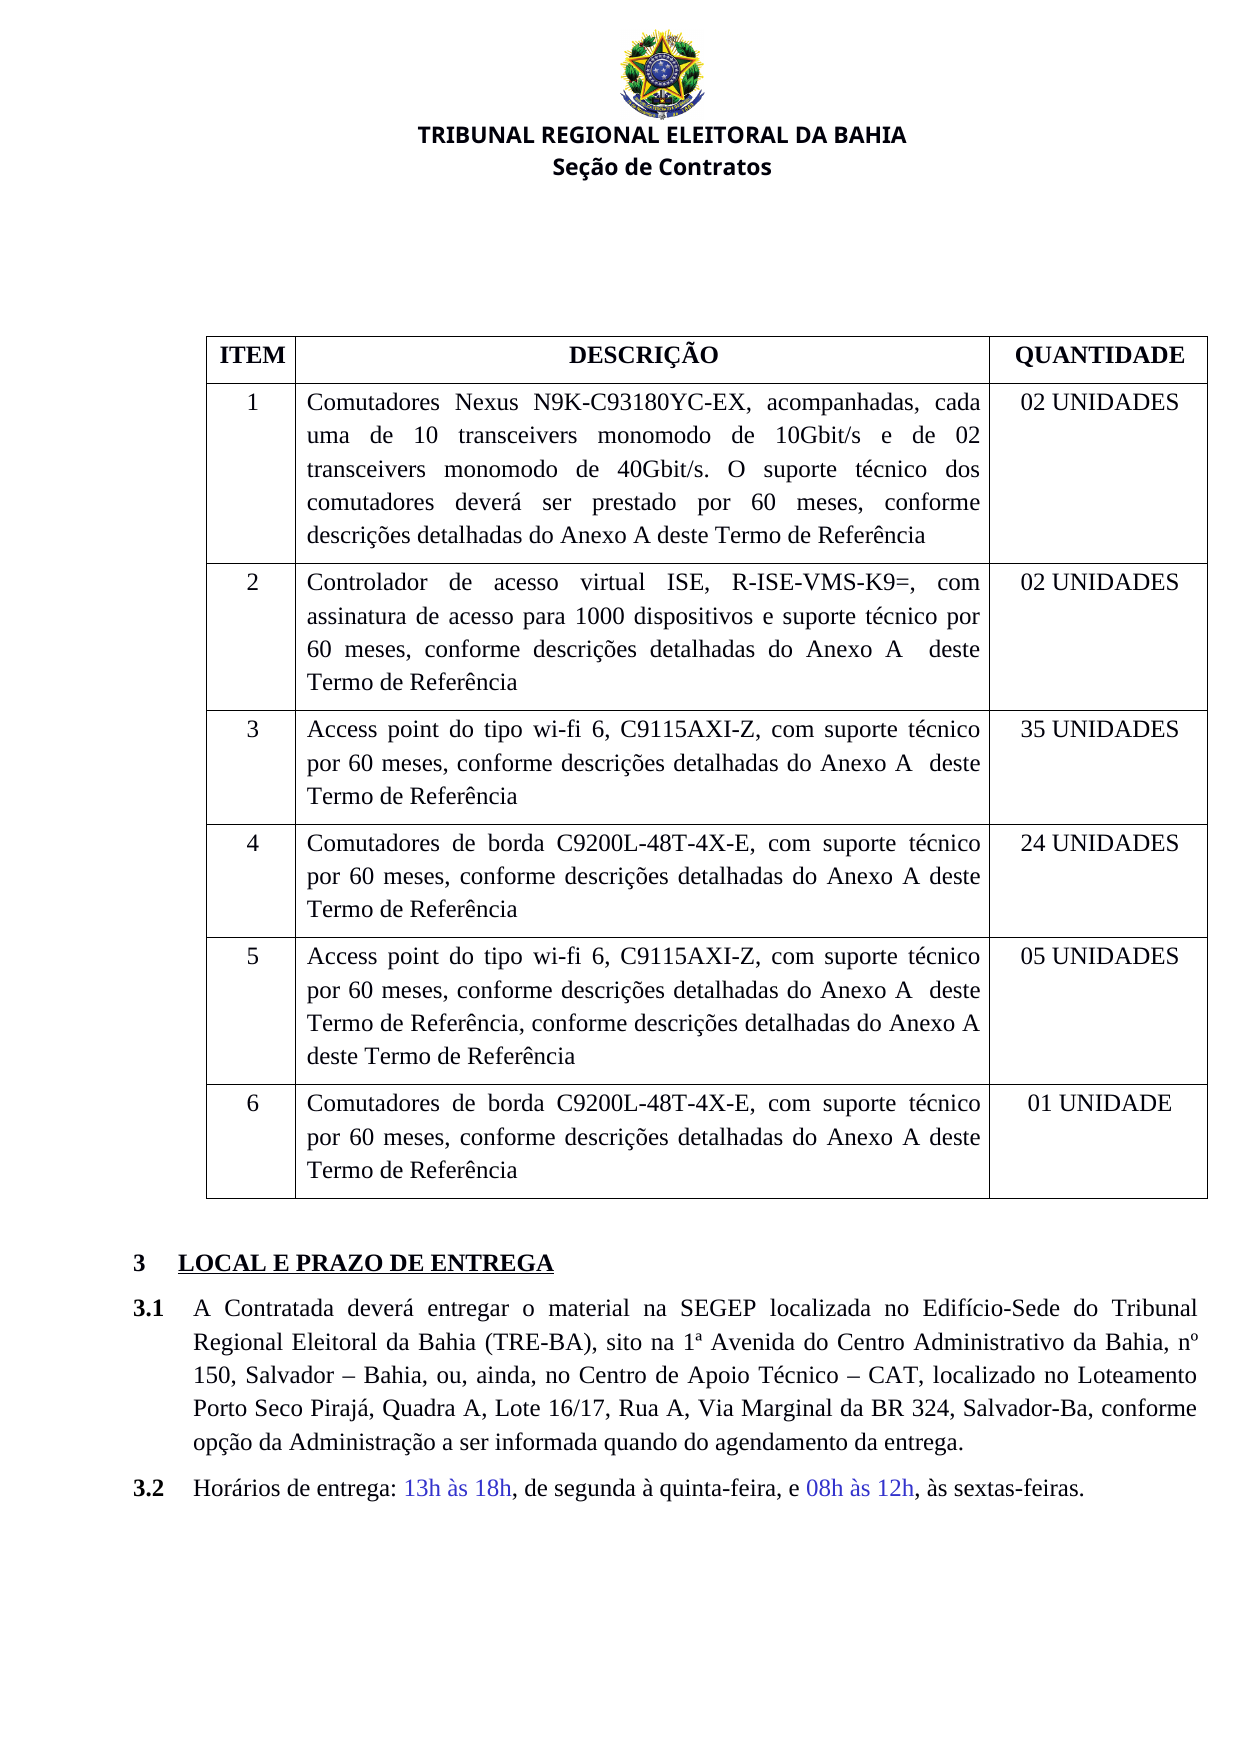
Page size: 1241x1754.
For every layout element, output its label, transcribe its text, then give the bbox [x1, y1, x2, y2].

table_cell Comutadores de borda C9200L-48T-4X-E, com suporte técnico por 60 meses, conforme descrições detalhadas do Anexo A deste Termo de Referência [296, 1085, 989, 1197]
table_cell 3 [207, 711, 295, 823]
list Horários de entrega: 13h às 18h, de segunda à quinta-feira, e 08h às 12h, às sextas-feiras. [133, 1469, 1199, 1503]
table_cell 02 UNIDADES [990, 564, 1207, 710]
table_cell Access point do tipo wi-fi 6, C9115AXI-Z, com suporte técnico por 60 meses, conforme descrições detalhadas do Anexo A deste Termo de Referência [296, 711, 989, 823]
table_cell Controlador de acesso virtual ISE, R-ISE-VMS-K9=, com assinatura de acesso para 1000 dispositivos e suporte técnico por 60 meses, conforme descrições detalhadas do Anexo A deste Termo de Referência [296, 564, 989, 710]
list LOCAL E PRAZO DE ENTREGA [133, 1244, 1166, 1278]
table_cell 05 UNIDADES [990, 938, 1207, 1084]
table_header QUANTIDADE [990, 337, 1207, 383]
table_cell 35 UNIDADES [990, 711, 1207, 823]
table_cell 5 [207, 938, 295, 1084]
table_cell 4 [207, 825, 295, 937]
table_cell Comutadores de borda C9200L-48T-4X-E, com suporte técnico por 60 meses, conforme descrições detalhadas do Anexo A deste Termo de Referência [296, 825, 989, 937]
table_header DESCRIÇÃO [296, 337, 989, 383]
table_cell 02 UNIDADES [990, 384, 1207, 563]
list A Contratada deverá entregar o material na SEGEP localizada no Edifício-Sede do Tribunal Regional Eleitoral da Bahia (TRE-BA), sito na 1ª Avenida do Centro Administrativo da Bahia, nº 150, Salvador – Bahia, ou, ainda, no Centro de Apoio Técnico – CAT, localizado no Loteamento Porto Seco Pirajá, Quadra A, Lote 16/17, Rua A, Via Marginal da BR 324, Salvador-Ba, conforme opção da Administração a ser informada quando do agendamento da entrega. [133, 1290, 1199, 1457]
table_cell 2 [207, 564, 295, 710]
table_cell 01 UNIDADE [990, 1085, 1207, 1197]
table_cell 6 [207, 1085, 295, 1197]
table_header ITEM [207, 337, 295, 383]
table_cell Comutadores Nexus N9K-C93180YC-EX, acompanhadas, cada uma de 10 transceivers monomodo de 10Gbit/s e de 02 transceivers monomodo de 40Gbit/s. O suporte técnico dos comutadores deverá ser prestado por 60 meses, conforme descrições detalhadas do Anexo A deste Termo de Referência [296, 384, 989, 563]
table_cell Access point do tipo wi-fi 6, C9115AXI-Z, com suporte técnico por 60 meses, conforme descrições detalhadas do Anexo A deste Termo de Referência, conforme descrições detalhadas do Anexo A deste Termo de Referência [296, 938, 989, 1084]
table_cell 1 [207, 384, 295, 563]
table_cell 24 UNIDADES [990, 825, 1207, 937]
